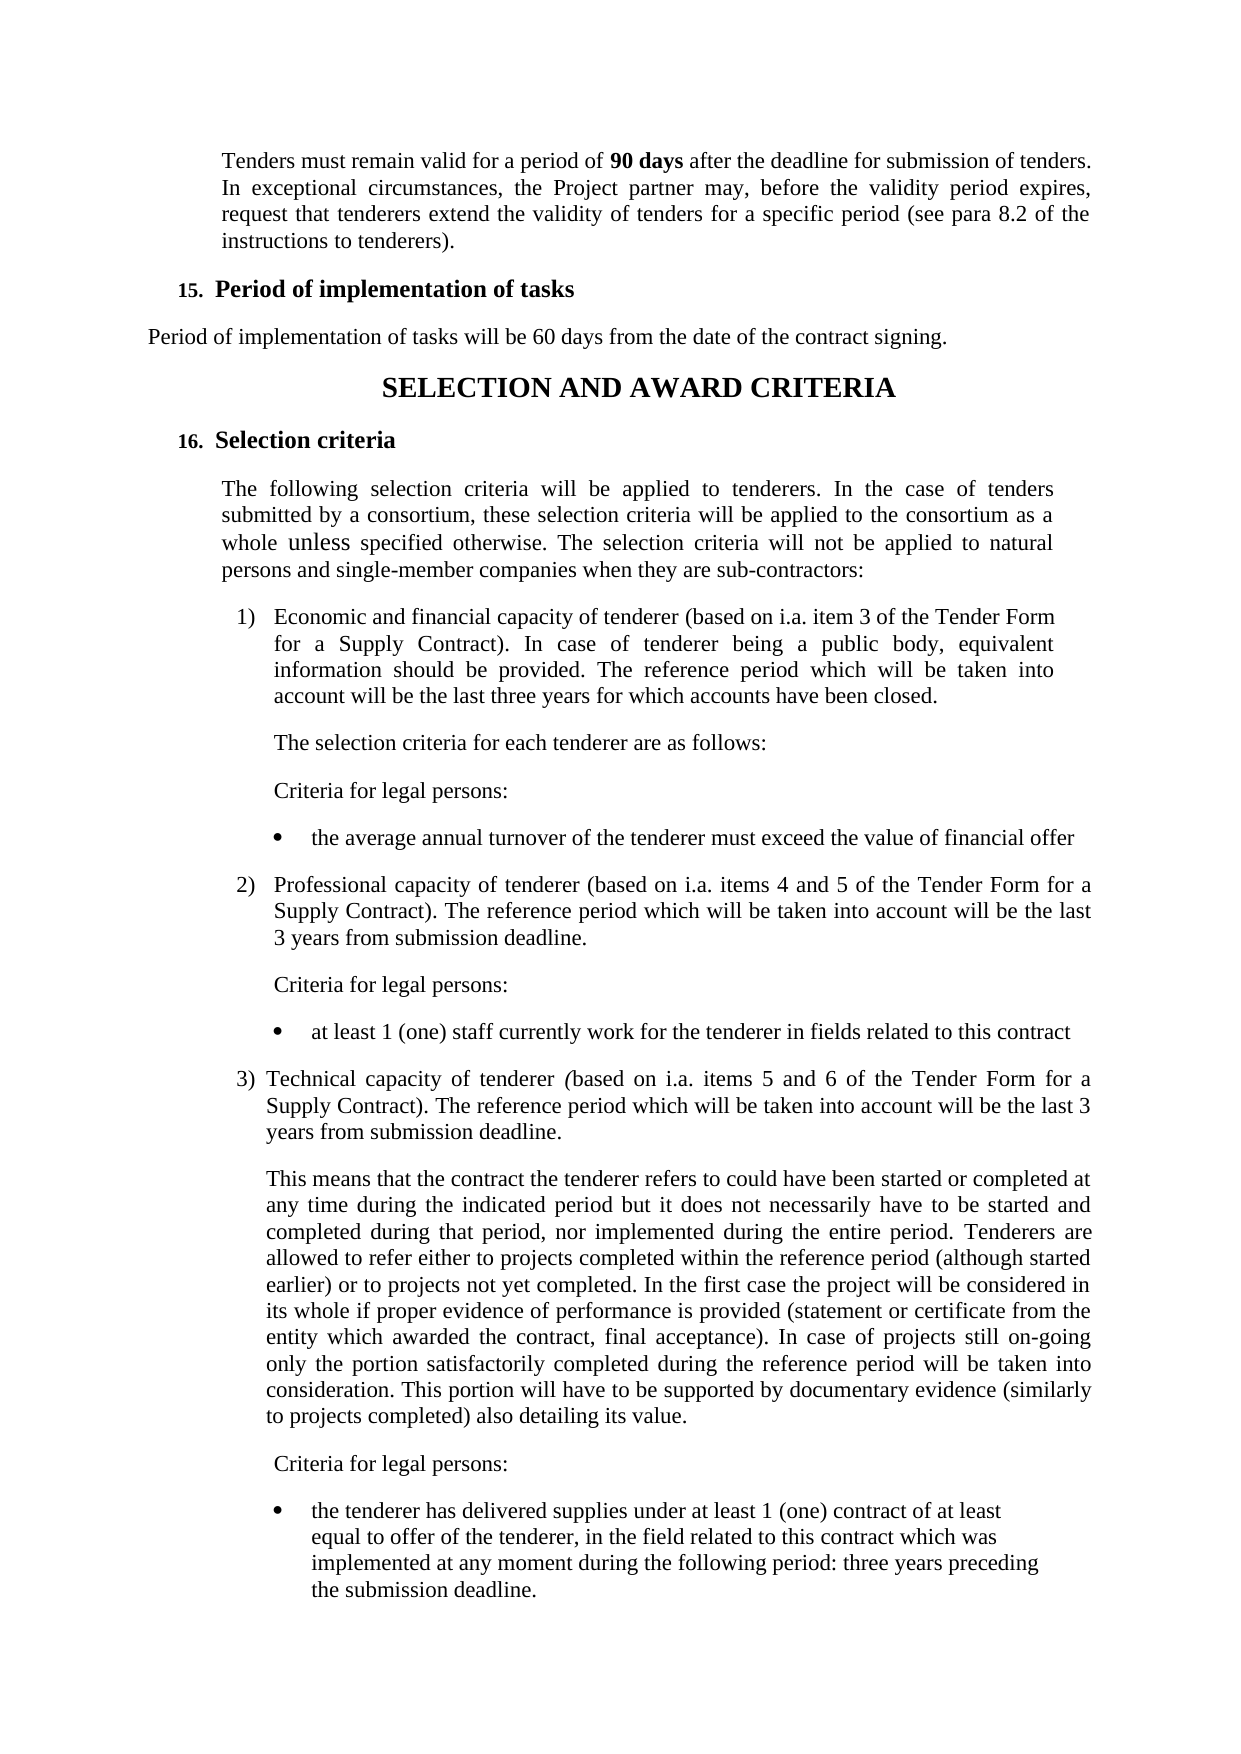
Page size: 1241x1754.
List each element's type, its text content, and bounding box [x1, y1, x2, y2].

list at least 1 (one) staff currently work for the tenderer in fields related to this contract [274, 1018, 1092, 1044]
text SELECTION AND AWARD CRITERIA [185, 371, 1093, 404]
text The selection criteria for each tenderer are as follows: [274, 729, 1055, 756]
list Economic and financial capacity of tenderer (based on i.a. item 3 of the Tender Form for a Supply Contract). In case of tenderer being a public body, equivalent information should be provided. The reference period which will be taken into account will be the last three years for which accounts have been closed. [236, 603, 1055, 709]
list Period of implementation of tasks [177, 274, 1093, 303]
text This means that the contract the tenderer refers to could have been started or completed at any time during the indicated period but it does not necessarily have to be started and completed during that period, nor implemented during the entire period. Tenderers are allowed to refer either to projects completed within the reference period (although started earlier) or to projects not yet completed. In the first case the project will be considered in its whole if proper evidence of performance is provided (statement or certificate from the entity which awarded the contract, final acceptance). In case of projects still on-going only the portion satisfactorily completed during the reference period will be taken into consideration. This portion will have to be supported by documentary evidence (similarly to projects completed) also detailing its value. [266, 1165, 1092, 1429]
text Criteria for legal persons: [274, 1449, 1055, 1476]
list Selection criteria [177, 425, 1093, 454]
text Period of implementation of tasks will be 60 days from the date of the contract signing. [148, 323, 1093, 350]
list the tenderer has delivered supplies under at least 1 (one) contract of at least equal to offer of the tenderer, in the field related to this contract which was implemented at any moment during the following period: three years preceding the submission deadline. [274, 1497, 1055, 1602]
list Professional capacity of tenderer (based on i.a. items 4 and 5 of the Tender Form for a Supply Contract). The reference period which will be taken into account will be the last 3 years from submission deadline. [236, 871, 1092, 950]
text Tenders must remain valid for a period of 90 days after the deadline for submission of tenders. In exceptional circumstances, the Project partner may, before the validity period expires, request that tenderers extend the validity of tenders for a specific period (see para 8.2 of the instructions to tenderers). [221, 148, 1092, 253]
text Criteria for legal persons: [274, 971, 1055, 997]
text The following selection criteria will be applied to tenderers. In the case of tenders submitted by a consortium, these selection criteria will be applied to the consortium as a whole unless specified otherwise. The selection criteria will not be applied to natural persons and single-member companies when they are sub-contractors: [221, 474, 1055, 582]
list the average annual turnover of the tenderer must exceed the value of financial offer [274, 824, 1092, 850]
text Criteria for legal persons: [274, 777, 1055, 803]
text 3) Technical capacity of tenderer (based on i.a. items 5 and 6 of the Tender Form for a Supply Contract). The reference period which will be taken into account will be the last 3 years from submission deadline. [236, 1065, 1092, 1144]
